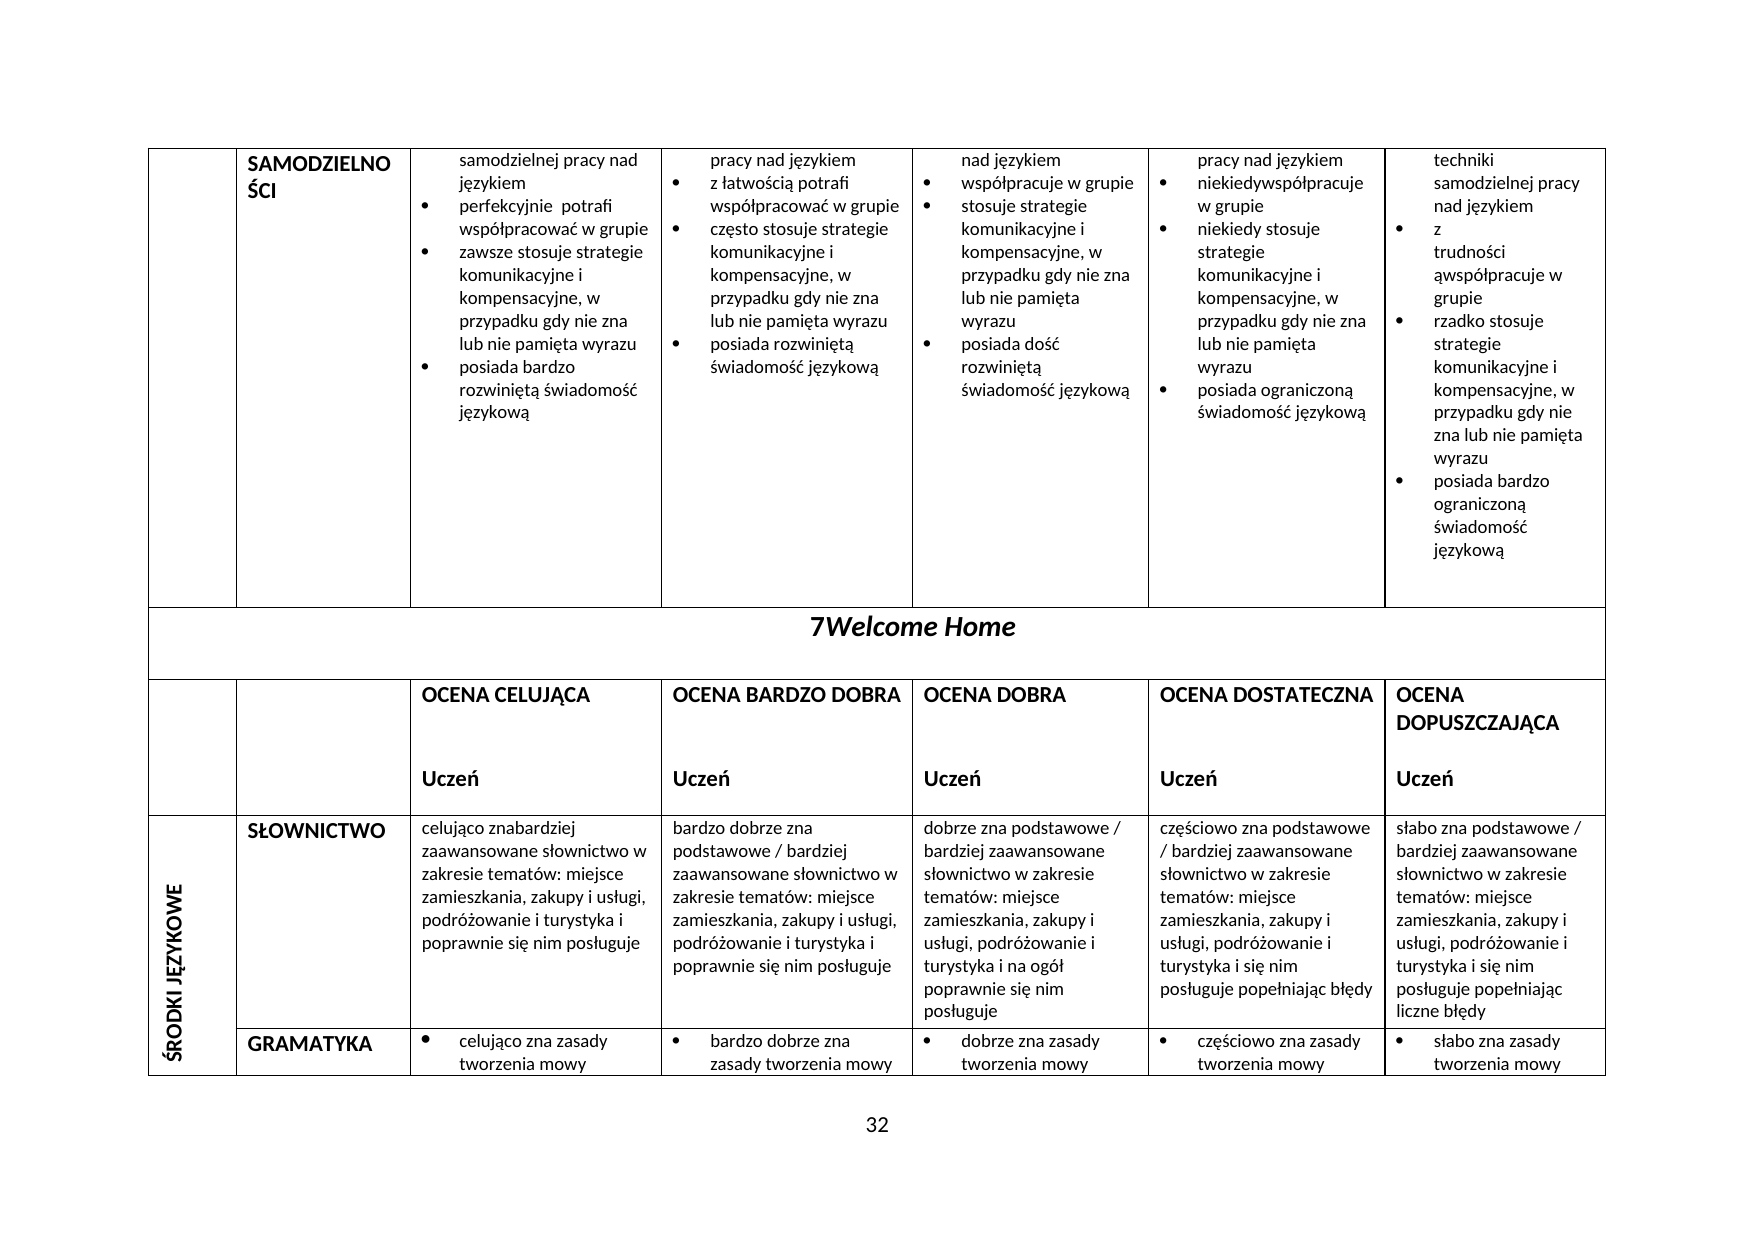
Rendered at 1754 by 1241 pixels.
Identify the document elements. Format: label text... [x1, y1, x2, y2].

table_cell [1149, 149, 1384, 607]
table_cell OCENA DOSTATECZNA Uczeń [1149, 680, 1384, 815]
table_cell słabo zna podstawowe / bardziej zaawansowane słownictwo w zakresie tematów: miejsce zamieszkania, zakupy i usługi, podróżowanie i turystyka i się nim posługuje popełniając liczne błędy [1386, 816, 1605, 1028]
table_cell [411, 1029, 661, 1075]
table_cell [1149, 1029, 1384, 1075]
table_cell [149, 680, 236, 815]
table_cell dobrze zna podstawowe / bardziej zaawansowane słownictwo w zakresie tematów: miejsce zamieszkania, zakupy i usługi, podróżowanie i turystyka i na ogół poprawnie się nim posługuje [913, 816, 1148, 1028]
table_cell celująco znabardziej zaawansowane słownictwo w zakresie tematów: miejsce zamieszkania, zakupy i usługi, podróżowanie i turystyka i poprawnie się nim posługuje [411, 816, 661, 1028]
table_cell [662, 1029, 912, 1075]
table_cell 7Welcome Home [149, 608, 1605, 679]
table_cell [237, 680, 410, 815]
table_cell OCENA BARDZO DOBRA Uczeń [662, 680, 912, 815]
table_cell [1386, 1029, 1605, 1075]
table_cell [1386, 149, 1605, 607]
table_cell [411, 149, 661, 607]
table_cell bardzo dobrze zna podstawowe / bardziej zaawansowane słownictwo w zakresie tematów: miejsce zamieszkania, zakupy i usługi, podróżowanie i turystyka i poprawnie się nim posługuje [662, 816, 912, 1028]
table_cell OCENA CELUJĄCA Uczeń [411, 680, 661, 815]
table_cell częściowo zna podstawowe / bardziej zaawansowane słownictwo w zakresie tematów: miejsce zamieszkania, zakupy i usługi, podróżowanie i turystyka i się nim posługuje popełniając błędy [1149, 816, 1384, 1028]
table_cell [237, 149, 410, 607]
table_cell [913, 149, 1148, 607]
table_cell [662, 149, 912, 607]
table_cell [913, 1029, 1148, 1075]
table_cell ŚRODKI JĘZYKOWE [149, 816, 236, 1075]
table_cell OCENA DOBRA Uczeń [913, 680, 1148, 815]
table_cell SŁOWNICTWO [237, 816, 410, 1028]
table_cell OCENA DOPUSZCZAJĄCA Uczeń [1386, 680, 1605, 815]
table_cell GRAMATYKA [237, 1029, 410, 1075]
